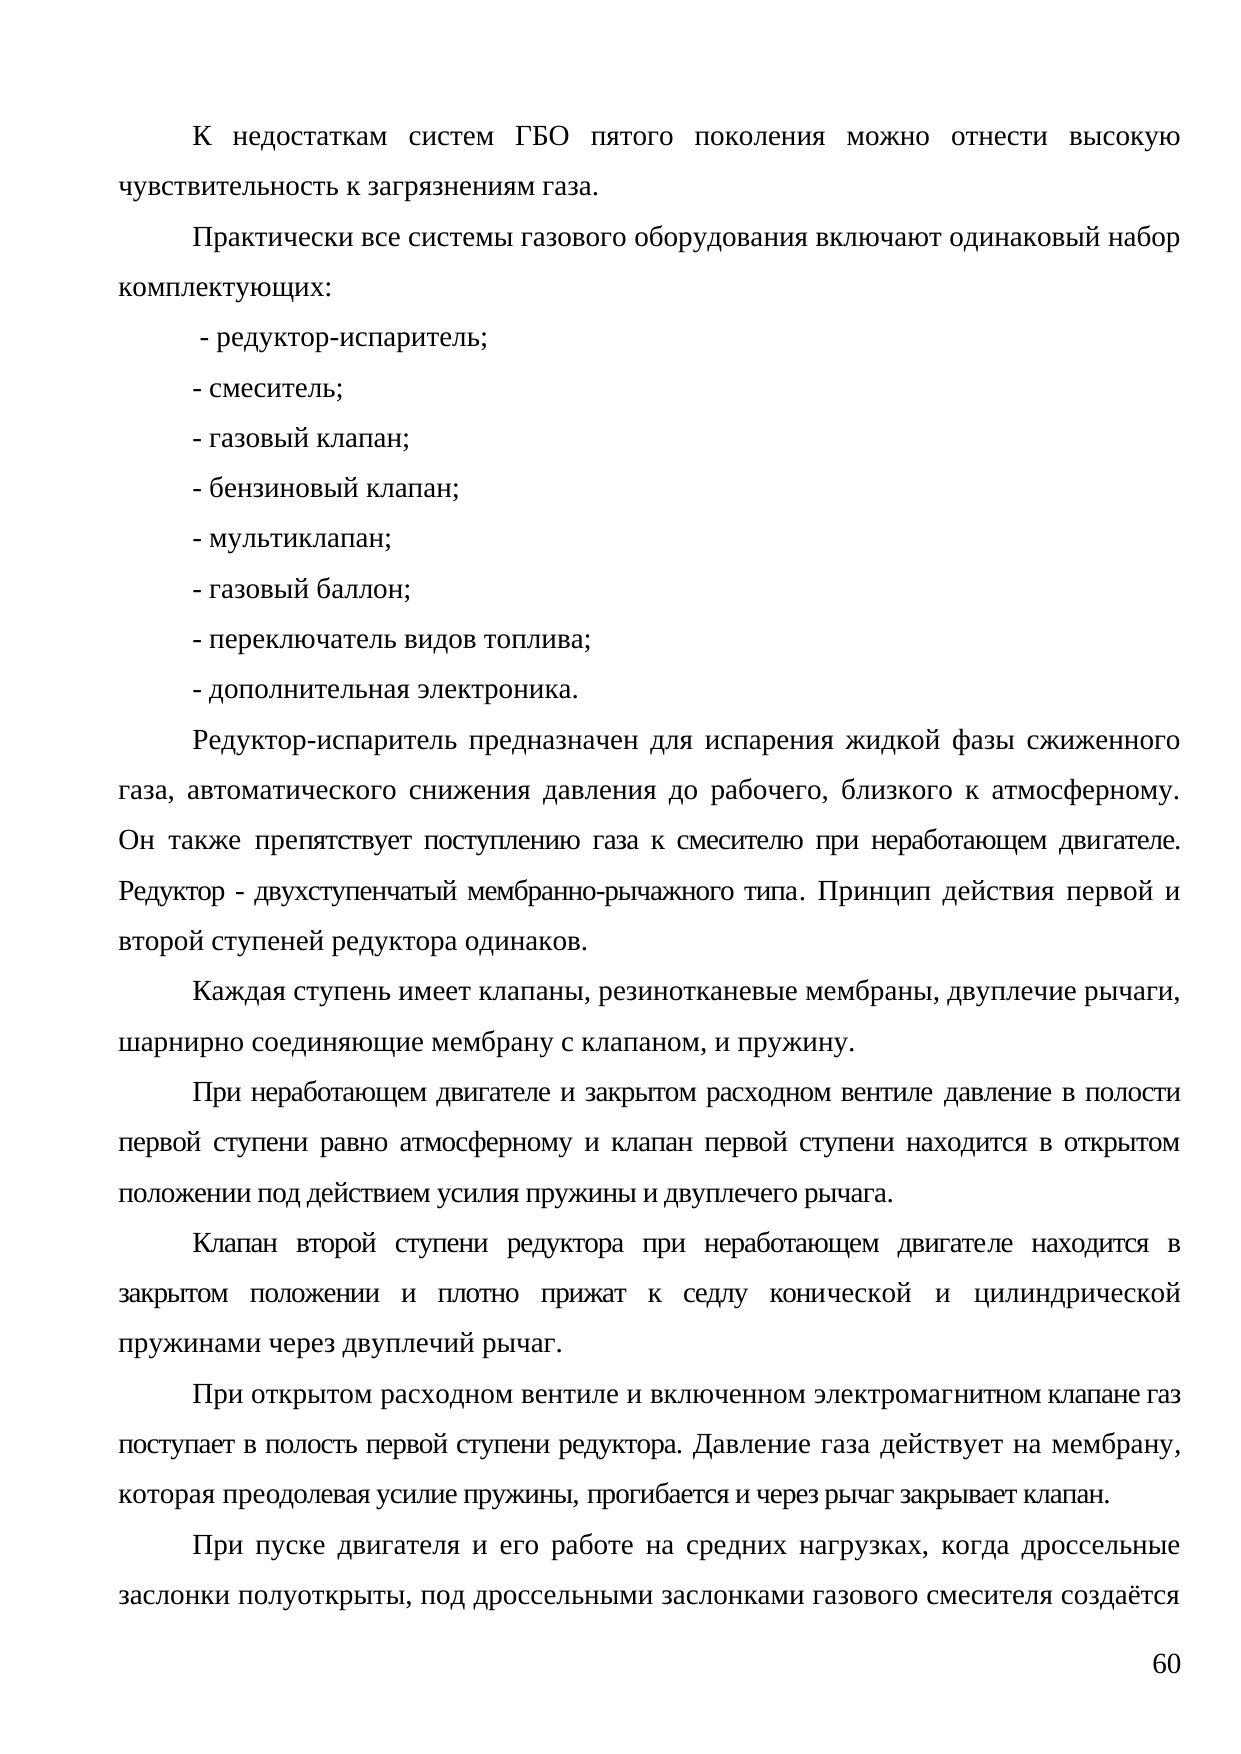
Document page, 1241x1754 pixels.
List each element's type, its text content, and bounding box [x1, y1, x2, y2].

text - газовый клапан; [118, 420, 1181, 453]
text - мультиклапан; [118, 521, 1181, 554]
text - редуктор-испаритель; [118, 319, 1181, 353]
text - дополнительная электроника. [118, 672, 1181, 705]
text При неработающем двигателе и закрытом расходном вентиле давление в полости первой ступени равно атмосферному и клапан первой ступени находится в открытом положении под действием усилия пружины и двуплечего рычага. [118, 1074, 1181, 1208]
text Практически все системы газового оборудования включают одинаковый набор комплектующих: [118, 219, 1181, 303]
text Клапан второй ступени редуктора при неработающем двигателе находится в закрытом положении и плотно прижат к седлу конической и цилиндрической пружинами через двуплечий рычаг. [118, 1225, 1181, 1359]
text К недостаткам систем ГБО пятого поколения можно отнести высокую чувствительность к загрязнениям газа. [118, 118, 1181, 202]
text - бензиновый клапан; [118, 470, 1181, 504]
text При открытом расходном вентиле и включенном электромагнитном клапане газ поступает в полость первой ступени редуктора. Давление газа действует на мембрану, которая преодолевая усилие пружины, прогибается и через рычаг закрывает клапан. [118, 1376, 1181, 1510]
text - газовый баллон; [118, 571, 1181, 604]
text Каждая ступень имеет клапаны, резинотканевые мембраны, двуплечие рычаги, шарнирно соединяющие мембрану с клапаном, и пружину. [118, 973, 1181, 1057]
text - переключатель видов топлива; [118, 621, 1181, 655]
text - смеситель; [118, 370, 1181, 403]
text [118, 1527, 1181, 1611]
text Редуктор-испаритель предназначен для испарения жидкой фазы сжиженного газа, автоматического снижения давления до рабочего, близкого к атмосферному. Он также препятствует поступлению газа к смесителю при неработающем двигателе. Редуктор - двухступенчатый мембранно-рычажного типа. Принцип действия первой и второй ступеней редуктора одинаков. [118, 722, 1181, 957]
